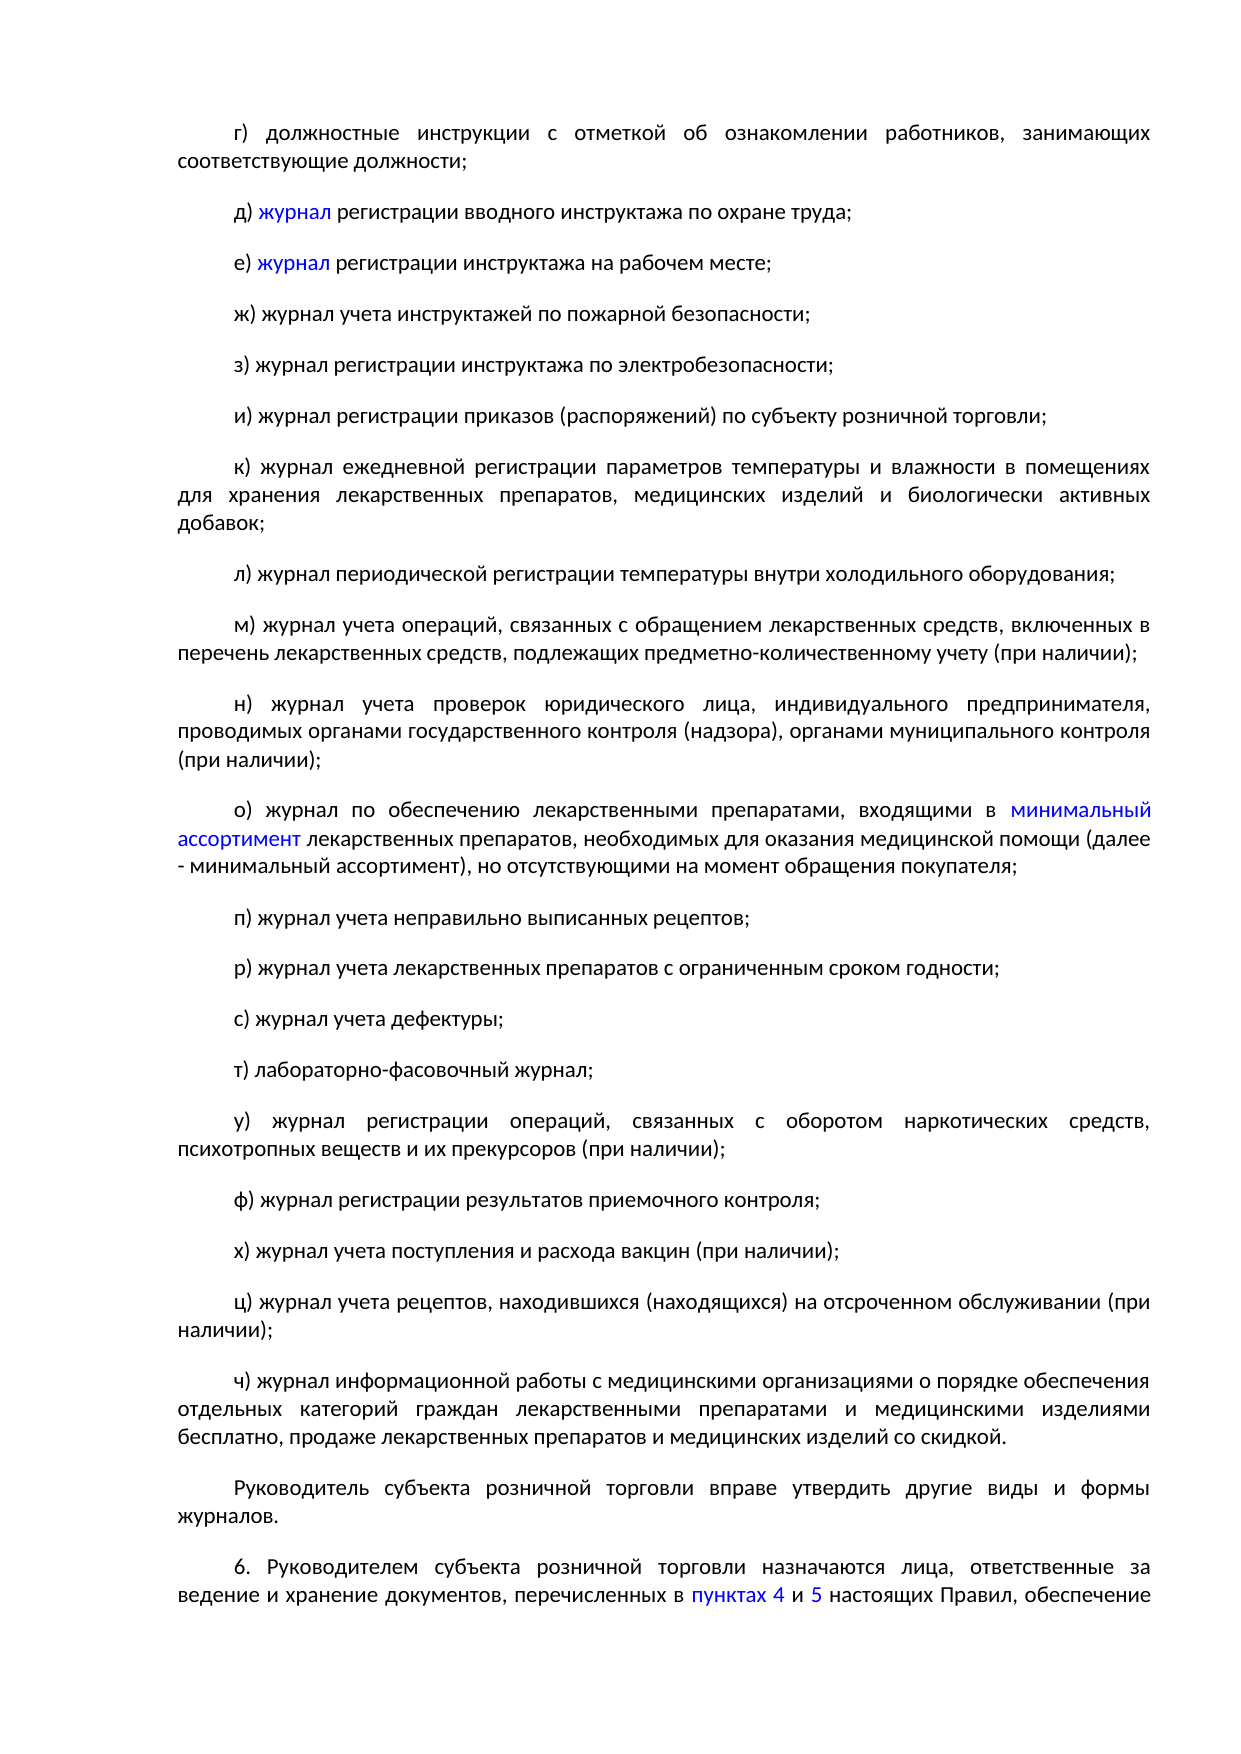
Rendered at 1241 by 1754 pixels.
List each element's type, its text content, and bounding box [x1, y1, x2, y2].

text л) журнал периодической регистрации температуры внутри холодильного оборудования; [177, 559, 1152, 587]
text к) журнал ежедневной регистрации параметров температуры и влажности в помещениях для хранения лекарственных препаратов, медицинских изделий и биологически активных добавок; [177, 452, 1152, 536]
text е) журнал регистрации инструктажа на рабочем месте; [177, 248, 1152, 276]
text ф) журнал регистрации результатов приемочного контроля; [177, 1185, 1152, 1213]
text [177, 1552, 1152, 1608]
text Руководитель субъекта розничной торговли вправе утвердить другие виды и формы журналов. [177, 1473, 1152, 1529]
text т) лабораторно-фасовочный журнал; [177, 1055, 1152, 1083]
text у) журнал регистрации операций, связанных с оборотом наркотических средств, психотропных веществ и их прекурсоров (при наличии); [177, 1106, 1152, 1162]
text ч) журнал информационной работы с медицинскими организациями о порядке обеспечения отдельных категорий граждан лекарственными препаратами и медицинскими изделиями бесплатно, продаже лекарственных препаратов и медицинских изделий со скидкой. [177, 1366, 1152, 1450]
text г) должностные инструкции с отметкой об ознакомлении работников, занимающих соответствующие должности; [177, 118, 1152, 174]
text д) журнал регистрации вводного инструктажа по охране труда; [177, 197, 1152, 225]
text р) журнал учета лекарственных препаратов с ограниченным сроком годности; [177, 953, 1152, 982]
text п) журнал учета неправильно выписанных рецептов; [177, 903, 1152, 931]
text ц) журнал учета рецептов, находившихся (находящихся) на отсроченном обслуживании (при наличии); [177, 1287, 1152, 1343]
text х) журнал учета поступления и расхода вакцин (при наличии); [177, 1236, 1152, 1264]
text з) журнал регистрации инструктажа по электробезопасности; [177, 350, 1152, 378]
text ж) журнал учета инструктажей по пожарной безопасности; [177, 299, 1152, 327]
text и) журнал регистрации приказов (распоряжений) по субъекту розничной торговли; [177, 401, 1152, 429]
text о) журнал по обеспечению лекарственными препаратами, входящими в минимальный ассортимент лекарственных препаратов, необходимых для оказания медицинской помощи (далее - минимальный ассортимент), но отсутствующими на момент обращения покупателя; [177, 796, 1152, 880]
text н) журнал учета проверок юридического лица, индивидуального предпринимателя, проводимых органами государственного контроля (надзора), органами муниципального контроля (при наличии); [177, 689, 1152, 773]
text с) журнал учета дефектуры; [177, 1004, 1152, 1032]
text м) журнал учета операций, связанных с обращением лекарственных средств, включенных в перечень лекарственных средств, подлежащих предметно-количественному учету (при наличии); [177, 610, 1152, 666]
